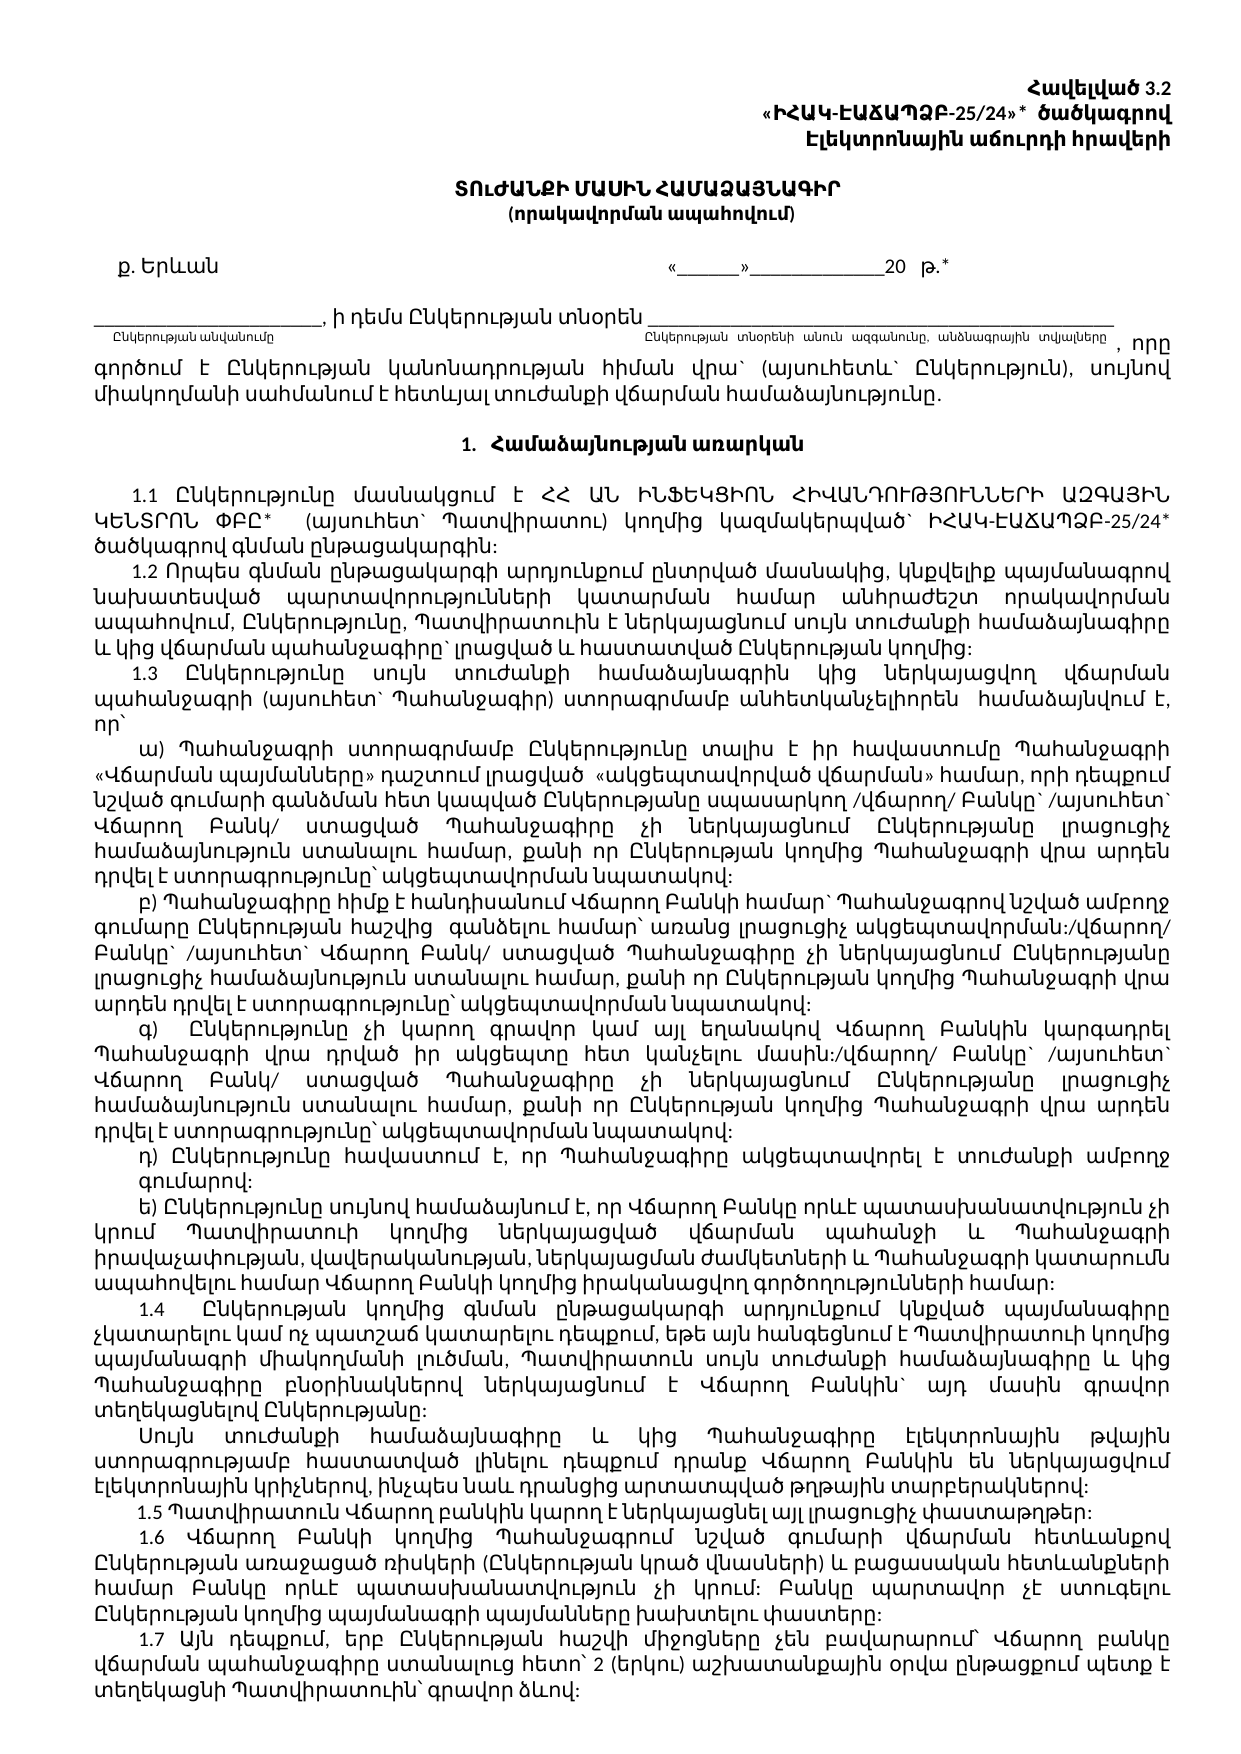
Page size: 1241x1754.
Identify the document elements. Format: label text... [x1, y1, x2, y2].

text 1.6 Վճարող Բանկի կողմից Պահանջագրում նշված գումարի վճարման հետևանքով Ընկերության առաջացած ռիսկերի (Ընկերության կրած վնասների) և բացասական հետևանքների համար Բանկը որևէ պատասխանատվություն չի կրում: Բանկը պարտավոր չէ ստուգելու Ընկերության կողմից պայմանագրի պայմանները խախտելու փաստերը: [94, 1524, 1171, 1626]
text Հավելված 3.2 [94, 75, 1171, 100]
text ե) Ընկերությունը սույնով համաձայնում է, որ Վճարող Բանկը որևէ պատասխանատվություն չի կրում Պատվիրատուի կողմից ներկայացված վճարման պահանջի և Պահանջագրի իրավաչափության, վավերականության, ներկայացման ժամկետների և Պահանջագրի կատարումն ապահովելու համար Վճարող Բանկի կողմից իրականացվող գործողությունների համար: [94, 1194, 1171, 1296]
text 1.4 Ընկերության կողմից գնման ընթացակարգի արդյունքում կնքված պայմանագիրը չկատարելու կամ ոչ պատշաճ կատարելու դեպքում, եթե այն հանգեցնում է Պատվիրատուի կողմից պայմանագրի միակողմանի լուծման, Պատվիրատուն սույն տուժանքի համաձայնագիրը և կից Պահանջագիրը բնօրինակներով ներկայացնում է Վճարող Բանկին` այդ մասին գրավոր տեղեկացնելով Ընկերությանը: [94, 1296, 1171, 1423]
text 1. Համաձայնության առարկան [94, 432, 1171, 457]
text 1.1 Ընկերությունը մասնակցում է ՀՀ ԱՆ ԻՆՖԵԿՑԻՈՆ ՀԻՎԱՆԴՈՒԹՅՈՒՆՆԵՐԻ ԱԶԳԱՅԻՆ ԿԵՆՏՐՈՆ ՓԲԸ* (այսուհետ` Պատվիրատու) կողմից կազմակերպված` ԻՀԱԿ-ԷԱՃԱՊՁԲ-25/24* ծածկագրով գնման ընթացակարգին: [94, 482, 1171, 559]
text 1.2 Որպես գնման ընթացակարգի արդյունքում ընտրված մասնակից, կնքվելիք պայմանագրով նախատեսված պարտավորությունների կատարման համար անհրաժեշտ որակավորման ապահովում, Ընկերությունը, Պատվիրատուին է ներկայացնում սույն տուժանքի համաձայնագիրը և կից վճարման պահանջագիրը` լրացված և հաստատված Ընկերության կողմից: [94, 559, 1171, 660]
text գ) Ընկերությունը չի կարող գրավոր կամ այլ եղանակով Վճարող Բանկին կարգադրել Պահանջագրի վրա դրված իր ակցեպտը հետ կանչելու մասին:/վճարող/ Բանկը` /այսուհետ` Վճարող Բանկ/ ստացված Պահանջագիրը չի ներկայացնում Ընկերությանը լրացուցիչ համաձայնություն ստանալու համար, քանի որ Ընկերության կողմից Պահանջագրի վրա արդեն դրվել է ստորագրությունը՝ ակցեպտավորման նպատակով: [94, 1016, 1171, 1143]
text դ) Ընկերությունը հավաստում է, որ Պահանջագիրը ակցեպտավորել է տուժանքի ամբողջ գումարով: [138, 1143, 1171, 1194]
text ՏՈւԺԱՆՔԻ ՄԱՍԻՆ ՀԱՄԱՁԱՅՆԱԳԻՐ [94, 177, 1171, 202]
text «ԻՀԱԿ-ԷԱՃԱՊՁԲ-25/24»* ծածկագրով [94, 100, 1171, 126]
text ա) Պահանջագրի ստորագրմամբ Ընկերությունը տալիս է իր հավաստումը Պահանջագրի «Վճարման պայմանները» դաշտում լրացված «ակցեպտավորված վճարման» համար, որի դեպքում նշված գումարի գանձման հետ կապված Ընկերությանը սպասարկող /վճարող/ Բանկը` /այսուհետ` Վճարող Բանկ/ ստացված Պահանջագիրը չի ներկայացնում Ընկերությանը լրացուցիչ համաձայնություն ստանալու համար, քանի որ Ընկերության կողմից Պահանջագրի վրա արդեն դրվել է ստորագրությունը՝ ակցեպտավորման նպատակով: [94, 737, 1171, 889]
text 1.3 Ընկերությունը սույն տուժանքի համաձայնագրին կից ներկայացվող վճարման պահանջագրի (այսուհետ` Պահանջագիր) ստորագրմամբ անհետկանչելիորեն համաձայնվում է, որ՝ [94, 660, 1171, 737]
text Ընկերության անվանումը Ընկերության տնօրենի անուն ազգանունը, անձնագրային տվյալները , որը գործում է Ընկերության կանոնադրության հիման վրա` (այսուհետև` Ընկերություն), սույնով միակողմանի սահմանում է հետևյալ տուժանքի վճարման համաձայնությունը. [94, 330, 1171, 406]
text 1.5 Պատվիրատուն Վճարող բանկին կարող է ներկայացնել այլ լրացուցիչ փաստաթղթեր: [94, 1499, 1171, 1524]
text ք. Երևան «______»_____________20 թ.* [94, 254, 1171, 279]
text Էլեկտրոնային աճուրդի հրավերի [94, 126, 1171, 151]
text ______________________, ի դեմս Ընկերության տնօրեն _____________________________________________ [94, 304, 1171, 330]
text (որակավորման ապահովում) [94, 202, 1171, 225]
text բ) Պահանջագիրը հիմք է հանդիսանում Վճարող Բանկի համար` Պահանջագրով նշված ամբողջ գումարը Ընկերության հաշվից գանձելու համար՝ առանց լրացուցիչ ակցեպտավորման:/վճարող/ Բանկը` /այսուհետ` Վճարող Բանկ/ ստացված Պահանջագիրը չի ներկայացնում Ընկերությանը լրացուցիչ համաձայնություն ստանալու համար, քանի որ Ընկերության կողմից Պահանջագրի վրա արդեն դրվել է ստորագրությունը՝ ակցեպտավորման նպատակով: [94, 889, 1171, 1016]
text 1.7 Այն դեպքում, երբ Ընկերության հաշվի միջոցները չեն բավարարում՝ Վճարող բանկը վճարման պահանջագիրը ստանալուց հետո՝ 2 (երկու) աշխատանքային օրվա ընթացքում պետք է տեղեկացնի Պատվիրատուին՝ գրավոր ձևով: [94, 1626, 1171, 1702]
text Սույն տուժանքի համաձայնագիրը և կից Պահանջագիրը էլեկտրոնային թվային ստորագրությամբ հաստատված լինելու դեպքում դրանք Վճարող Բանկին են ներկայացվում էլեկտրոնային կրիչներով, ինչպես նաև դրանցից արտատպված թղթային տարբերակներով: [94, 1423, 1171, 1499]
